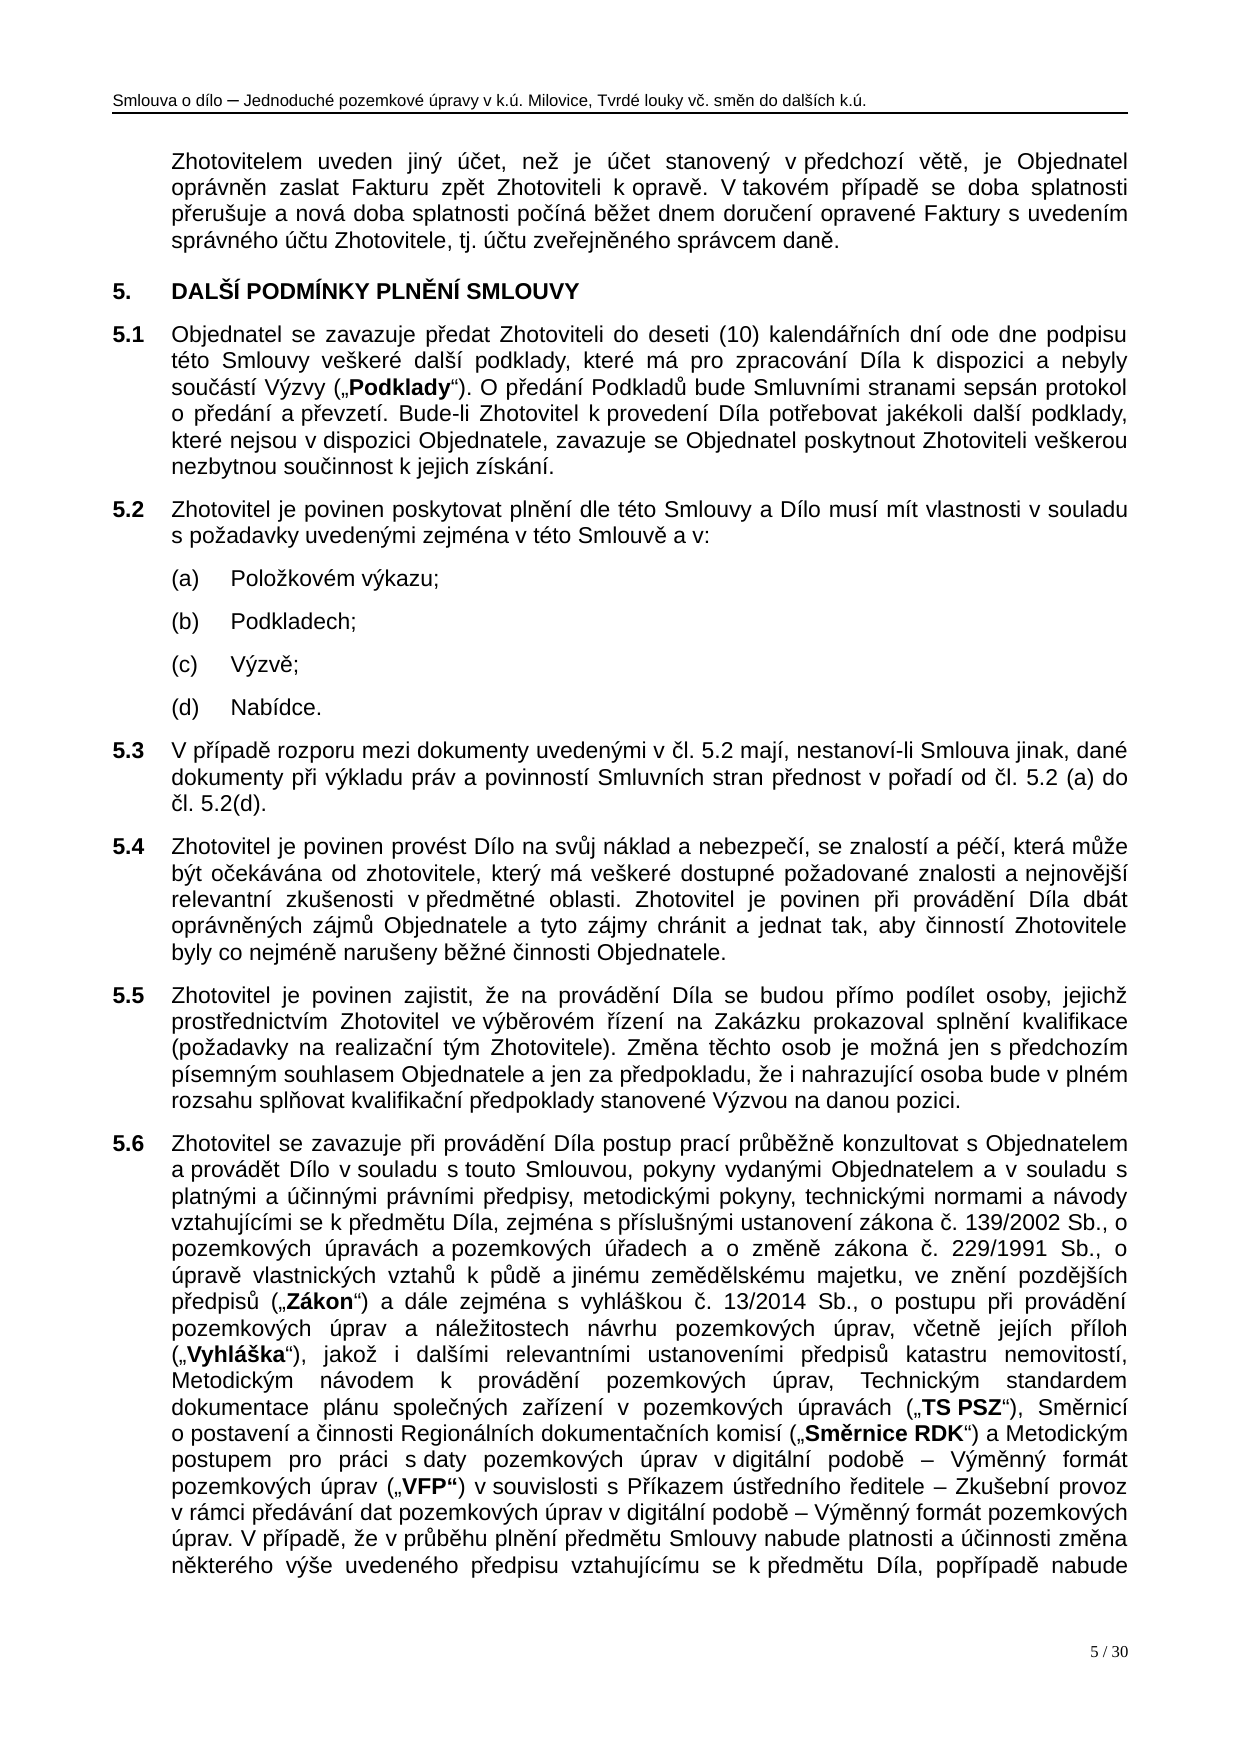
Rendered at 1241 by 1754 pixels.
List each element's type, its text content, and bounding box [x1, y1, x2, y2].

text Zhotovitel je povinen provést Dílo na svůj náklad a nebezpečí, se znalostí a péčí, která může být očekávána od zhotovitele, který má veškeré dostupné požadované znalosti a nejnovější relevantní zkušenosti v předmětné oblasti. Zhotovitel je povinen při provádění Díla dbát oprávněných zájmů Objednatele a tyto zájmy chránit a jednat tak, aby činností Zhotovitele byly co nejméně narušeny běžné činnosti Objednatele. [112, 833, 1128, 965]
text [112, 1130, 1128, 1578]
list Výzvě; [171, 651, 1128, 678]
text Objednatel se zavazuje předat Zhotoviteli do deseti (10) kalendářních dní ode dne podpisu této Smlouvy veškeré další podklady, které má pro zpracování Díla k dispozici a nebyly součástí Výzvy („Podklady“). O předání Podkladů bude Smluvními stranami sepsán protokol o předání a převzetí. Bude-li Zhotovitel k provedení Díla potřebovat jakékoli další podklady, které nejsou v dispozici Objednatele, zavazuje se Objednatel poskytnout Zhotoviteli veškerou nezbytnou součinnost k jejich získání. [112, 321, 1128, 479]
text Zhotovitel je povinen poskytovat plnění dle této Smlouvy a Dílo musí mít vlastnosti v souladu s požadavky uvedenými zejména v této Smlouvě a v: [112, 496, 1128, 549]
list Podkladech; [171, 608, 1128, 635]
text Zhotovitel je povinen zajistit, že na provádění Díla se budou přímo podílet osoby, jejichž prostřednictvím Zhotovitel ve výběrovém řízení na Zakázku prokazoval splnění kvalifikace (požadavky na realizační tým Zhotovitele). Změna těchto osob je možná jen s předchozím písemným souhlasem Objednatele a jen za předpokladu, že i nahrazující osoba bude v plném rozsahu splňovat kvalifikační předpoklady stanovené Výzvou na danou pozici. [112, 982, 1128, 1113]
text V případě rozporu mezi dokumenty uvedenými v čl. 5.2 mají, nestanoví-li Smlouva jinak, dané dokumenty při výkladu práv a povinností Smluvních stran přednost v pořadí od čl. 5.2 (a) do čl. 5.2(d). [112, 737, 1128, 816]
text Další podmínky Plnění smlouvy [112, 278, 1128, 304]
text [112, 148, 1128, 253]
list Položkovém výkazu; [171, 565, 1128, 592]
list Nabídce. [171, 694, 1128, 721]
